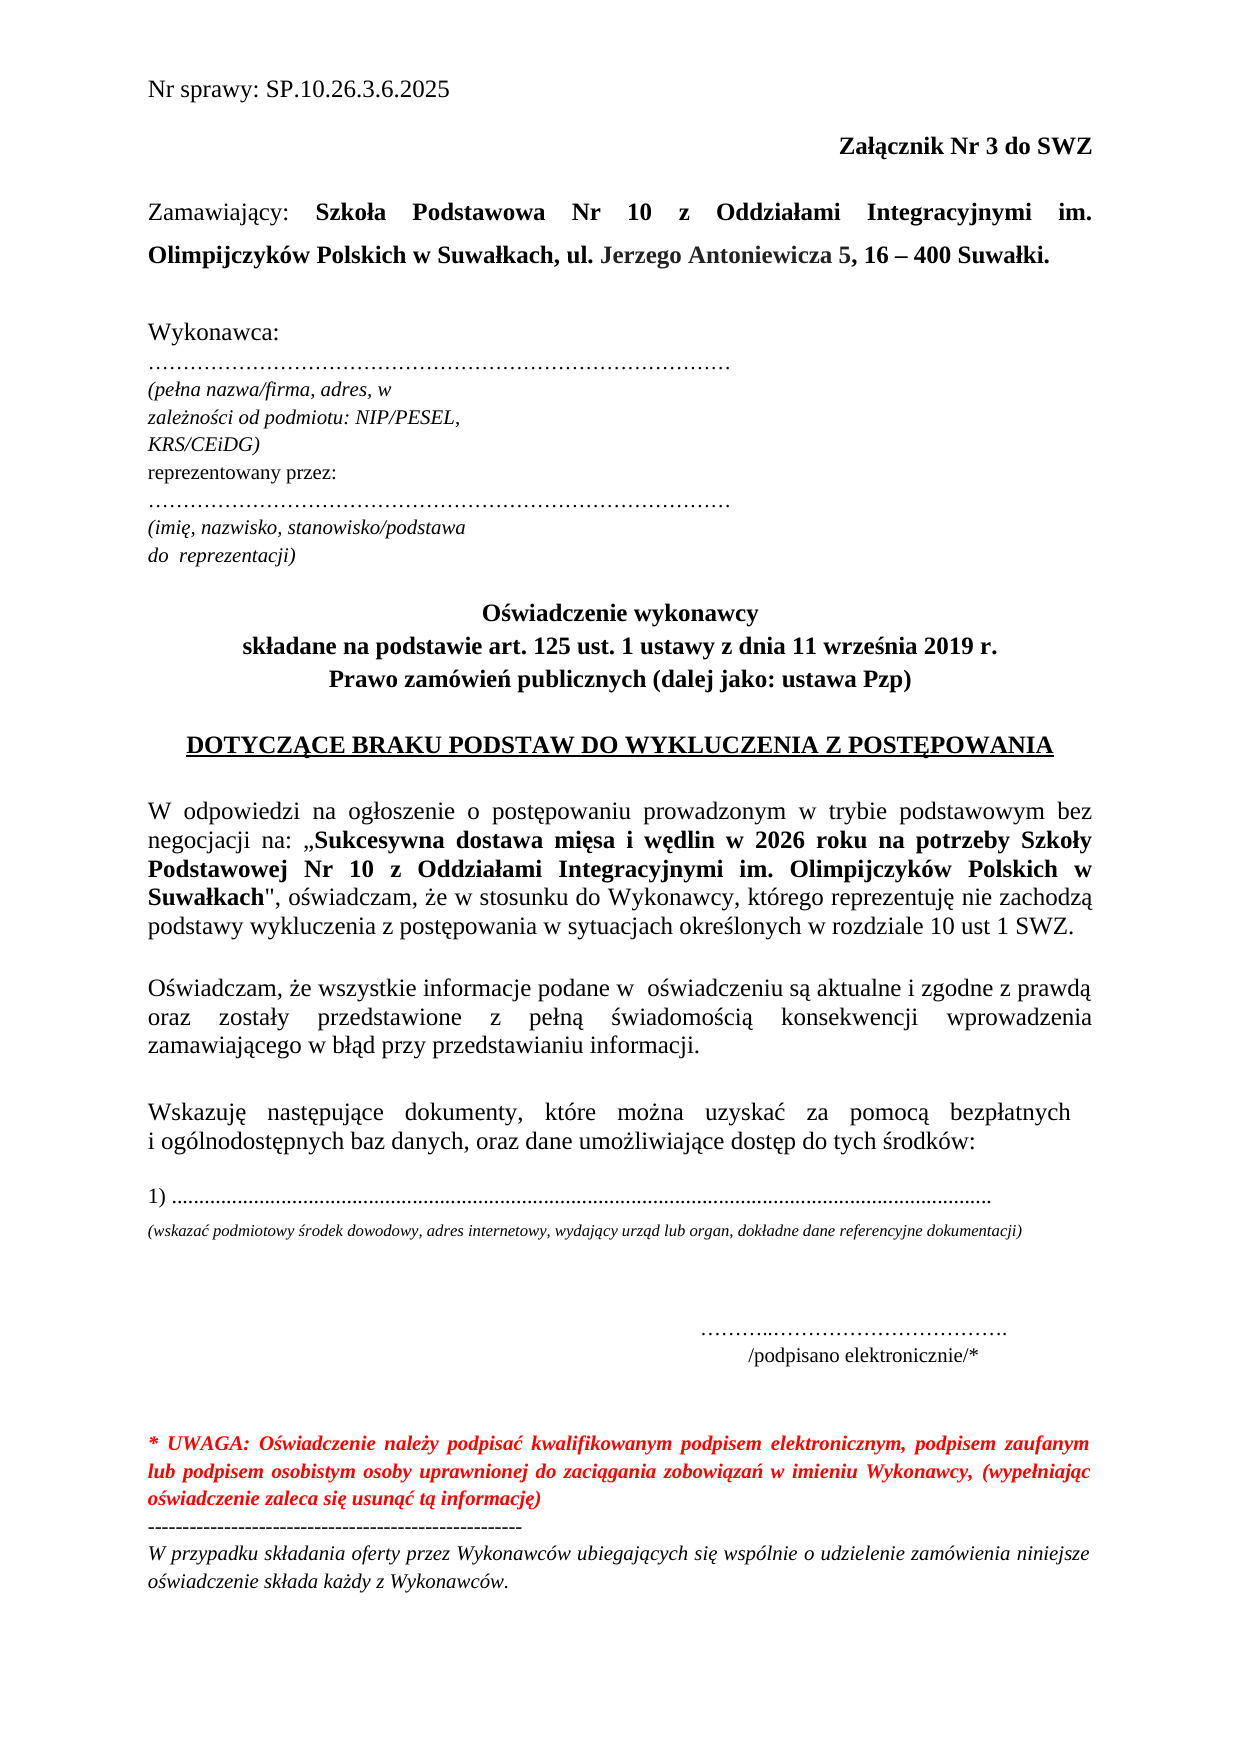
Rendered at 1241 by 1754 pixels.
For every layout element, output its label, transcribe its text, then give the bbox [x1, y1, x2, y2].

text W odpowiedzi na ogłoszenie o postępowaniu prowadzonym w trybie podstawowym bez negocjacji na: „Sukcesywna dostawa mięsa i wędlin w 2026 roku na potrzeby Szkoły Podstawowej Nr 10 z Oddziałami Integracyjnymi im. Olimpijczyków Polskich w Suwałkach", oświadczam, że w stosunku do Wykonawcy, którego reprezentuję nie zachodzą podstawy wykluczenia z postępowania w sytuacjach określonych w rozdziale 10 ust 1 SWZ. [148, 796, 1093, 940]
text 1) ...................................................................................................................................................... [148, 1183, 1093, 1208]
text ………………………………………………………………………… [148, 488, 1093, 512]
text (imię, nazwisko, stanowisko/podstawa do reprezentacji) [148, 515, 472, 567]
text ………..……………………………. [148, 1316, 1093, 1340]
text /podpisano elektronicznie/* [148, 1343, 1093, 1367]
text reprezentowany przez: [148, 460, 1093, 484]
text (wskazać podmiotowy środek dowodowy, adres internetowy, wydający urząd lub organ, dokładne dane referencyjne dokumentacji) [148, 1221, 1093, 1240]
text składane na podstawie art. 125 ust. 1 ustawy z dnia 11 września 2019 r. [148, 631, 1093, 660]
text ………………………………………………………………………… [148, 349, 1093, 374]
text Prawo zamówień publicznych (dalej jako: ustawa Pzp) [148, 664, 1093, 693]
text * UWAGA: Oświadczenie należy podpisać kwalifikowanym podpisem elektronicznym, podpisem zaufanym lub podpisem osobistym osoby uprawnionej do zaciągania zobowiązań w imieniu Wykonawcy, (wypełniając oświadczenie zaleca się usunąć tą informację) [148, 1431, 1093, 1510]
text ------------------------------------------------------ [148, 1514, 1093, 1538]
text Oświadczam, że wszystkie informacje podane w oświadczeniu są aktualne i zgodne z prawdą oraz zostały przedstawione z pełną świadomością konsekwencji wprowadzenia zamawiającego w błąd przy przedstawianiu informacji. [148, 973, 1093, 1059]
text DOTYCZĄCE BRAKU PODSTAW DO WYKLUCZENIA Z POSTĘPOWANIA [148, 730, 1093, 759]
text Wykonawca: [148, 317, 1093, 345]
text Oświadczenie wykonawcy [148, 598, 1093, 627]
text (pełna nazwa/firma, adres, w zależności od podmiotu: NIP/PESEL, KRS/CEiDG) [148, 377, 472, 456]
text W przypadku składania oferty przez Wykonawców ubiegających się wspólnie o udzielenie zamówienia niniejsze oświadczenie składa każdy z Wykonawców. [148, 1541, 1093, 1593]
text Załącznik Nr 3 do SWZ [148, 131, 1093, 160]
text Zamawiający: Szkoła Podstawowa Nr 10 z Oddziałami Integracyjnymi im. Olimpijczyków Polskich w Suwałkach, ul. Jerzego Antoniewicza 5, 16 – 400 Suwałki. [148, 197, 1093, 269]
text Wskazuję następujące dokumenty, które można uzyskać za pomocą bezpłatnych i ogólnodostępnych baz danych, oraz dane umożliwiające dostęp do tych środków: [148, 1097, 1093, 1154]
